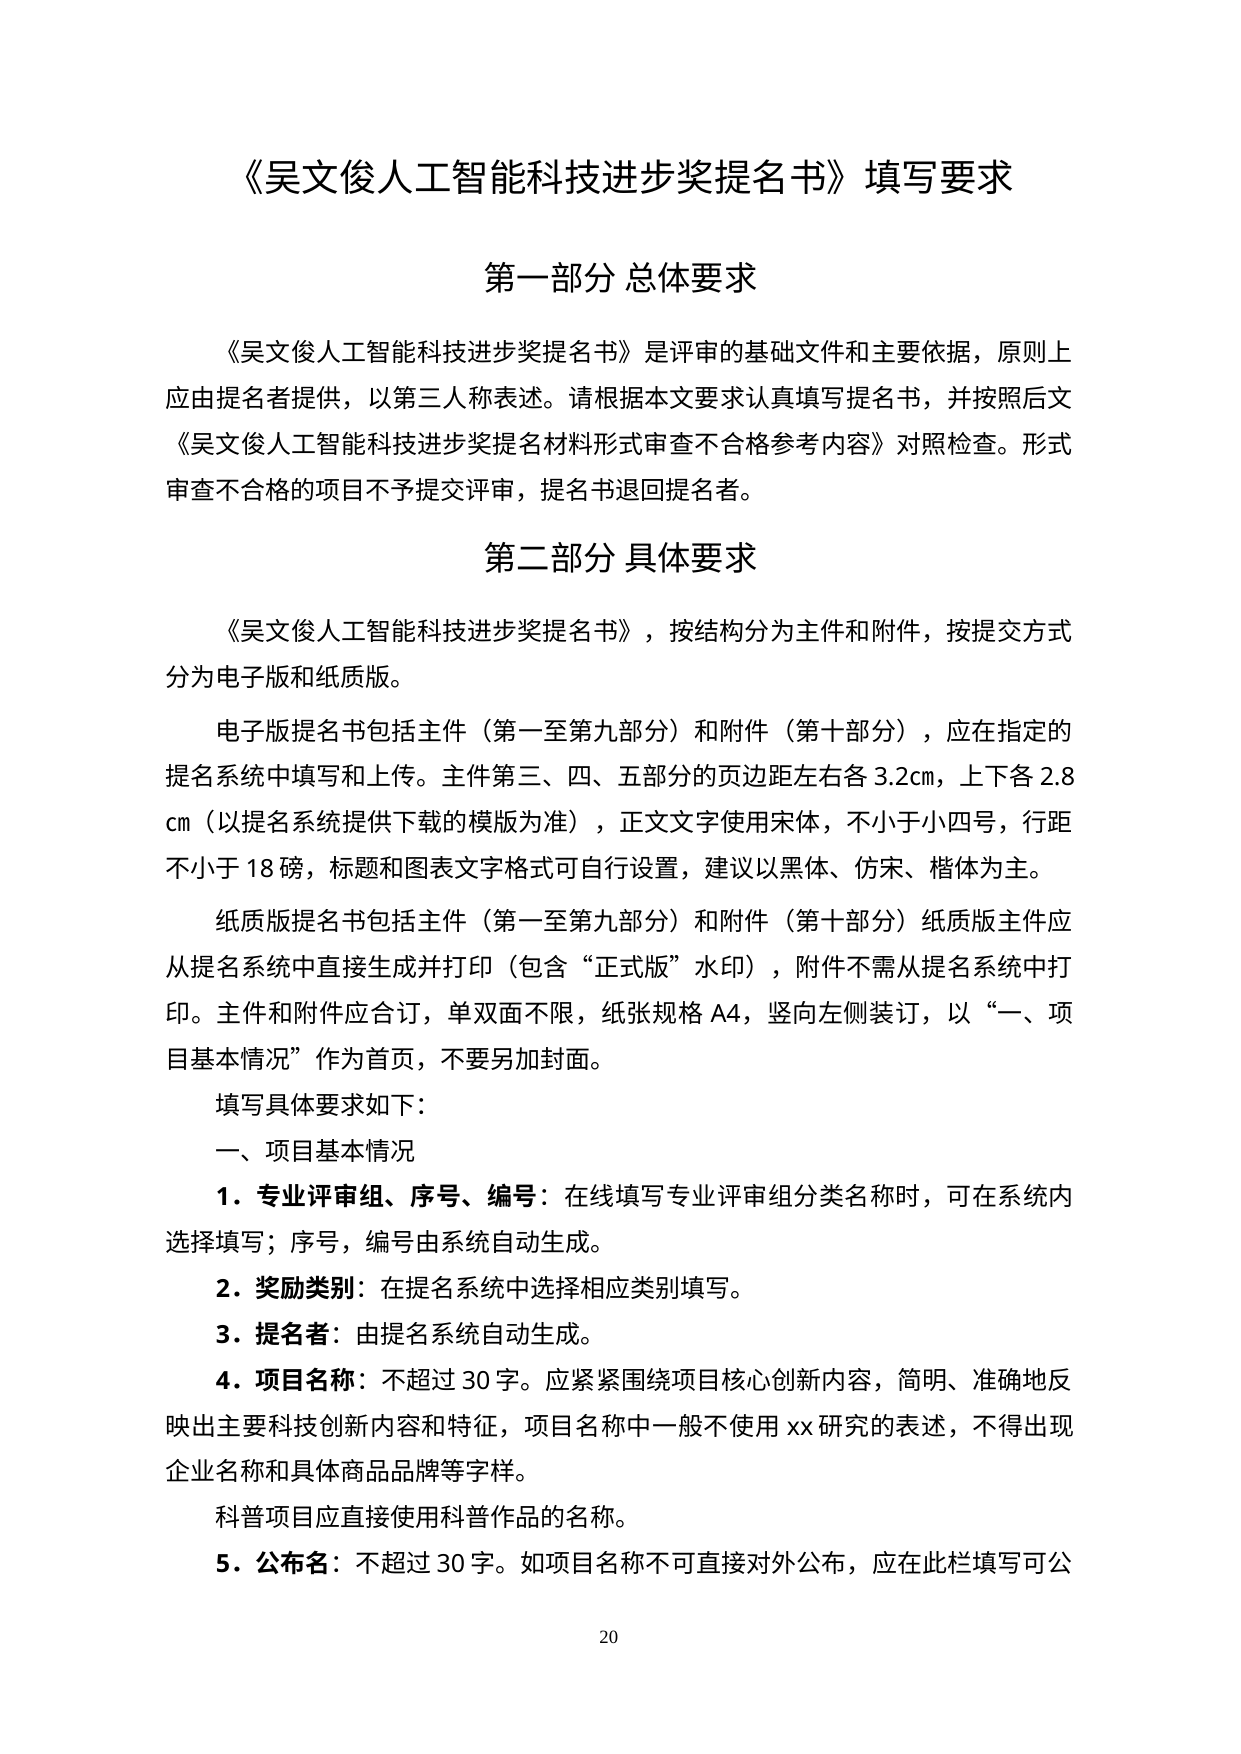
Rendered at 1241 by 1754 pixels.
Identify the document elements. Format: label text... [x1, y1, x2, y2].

text 2．奖励类别：在提名系统中选择相应类别填写。 [165, 1261, 1075, 1307]
text 《吴文俊人工智能科技进步奖提名书》是评审的基础文件和主要依据，原则上应由提名者提供，以第三人称表述。请根据本文要求认真填写提名书，并按照后文《吴文俊人工智能科技进步奖提名材料形式审查不合格参考内容》对照检查。形式审查不合格的项目不予提交评审，提名书退回提名者。 [165, 325, 1075, 508]
text 科普项目应直接使用科普作品的名称。 [165, 1490, 1075, 1536]
text 纸质版提名书包括主件（第一至第九部分）和附件（第十部分）纸质版主件应从提名系统中直接生成并打印（包含“正式版”水印），附件不需从提名系统中打印。主件和附件应合订，单双面不限，纸张规格A4，竖向左侧装订，以“一、项目基本情况”作为首页，不要另加封面。 [165, 894, 1075, 1077]
text 4．项目名称：不超过30字。应紧紧围绕项目核心创新内容，简明、准确地反映出主要科技创新内容和特征，项目名称中一般不使用xx研究的表述，不得出现企业名称和具体商品品牌等字样。 [165, 1352, 1075, 1490]
text 《吴文俊人工智能科技进步奖提名书》填写要求 [165, 148, 1075, 202]
text 第一部分 总体要求 [165, 254, 1075, 300]
text 1．专业评审组、序号、编号：在线填写专业评审组分类名称时，可在系统内选择填写；序号，编号由系统自动生成。 [165, 1169, 1075, 1261]
text 一、项目基本情况 [165, 1123, 1075, 1169]
text 电子版提名书包括主件（第一至第九部分）和附件（第十部分），应在指定的提名系统中填写和上传。主件第三、四、五部分的页边距左右各3.2㎝，上下各2.8㎝（以提名系统提供下载的模版为准），正文文字使用宋体，不小于小四号，行距不小于18磅，标题和图表文字格式可自行设置，建议以黑体、仿宋、楷体为主。 [165, 703, 1075, 887]
text 3．提名者：由提名系统自动生成。 [165, 1307, 1075, 1352]
text 《吴文俊人工智能科技进步奖提名书》，按结构分为主件和附件，按提交方式分为电子版和纸质版。 [165, 604, 1075, 696]
text 填写具体要求如下： [165, 1077, 1075, 1123]
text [165, 1536, 1075, 1582]
text 第二部分 具体要求 [165, 533, 1075, 579]
